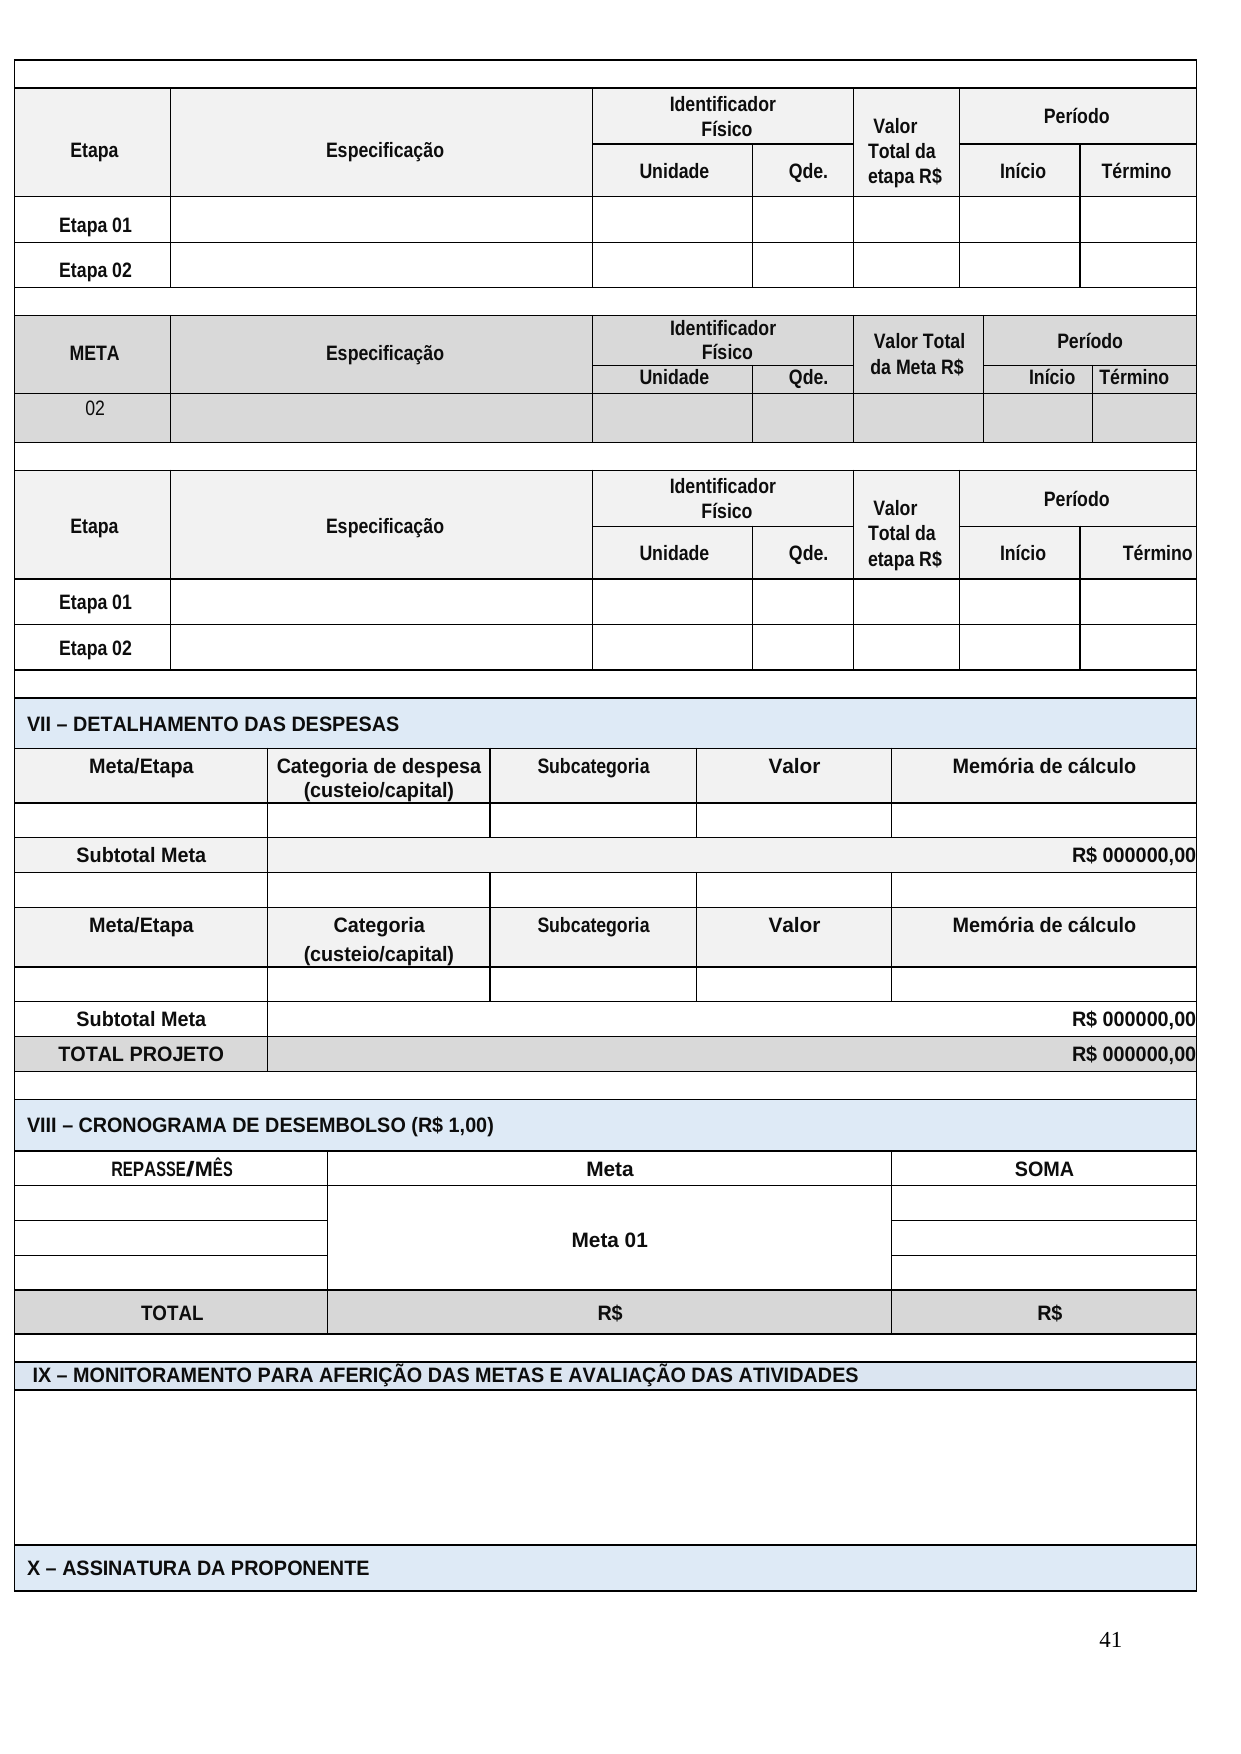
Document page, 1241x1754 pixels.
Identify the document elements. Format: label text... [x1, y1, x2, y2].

table_cell [892, 873, 1196, 907]
table_cell [171, 580, 592, 624]
table_cell [960, 243, 1079, 287]
table_cell [15, 873, 267, 907]
table_cell Etapa 02 [15, 243, 170, 287]
table_cell [268, 968, 489, 1001]
table_cell TOTAL PROJETO [15, 1037, 267, 1071]
table_cell [854, 580, 959, 624]
table_cell [1081, 625, 1196, 669]
table_cell Subcategoria [491, 749, 696, 802]
table_cell Meta/Etapa [15, 908, 267, 966]
table_cell [171, 243, 592, 287]
table_cell Etapa [15, 89, 170, 196]
table_cell [697, 968, 891, 1001]
table_cell [753, 394, 853, 442]
table_cell R$ 000000,00 [268, 1037, 1196, 1071]
table_cell [697, 804, 891, 837]
table_cell [1081, 580, 1196, 624]
table_cell Início [984, 366, 1092, 393]
table_cell [268, 804, 489, 837]
table_cell Subtotal Meta [15, 1002, 267, 1036]
table_cell Subtotal Meta [15, 838, 267, 872]
table_cell Categoria (custeio/capital) [268, 908, 489, 966]
table_cell [593, 394, 752, 442]
table_cell Meta [328, 1152, 891, 1185]
table_cell Término [1081, 527, 1196, 578]
table_cell Memória de cálculo [892, 908, 1196, 966]
table_cell [892, 804, 1196, 837]
table_cell Meta/Etapa [15, 749, 267, 802]
table_cell Etapa 01 [15, 197, 170, 241]
table_cell Início [960, 527, 1079, 578]
table_cell Período [960, 471, 1196, 526]
table_cell [171, 394, 592, 442]
table_cell [854, 197, 959, 241]
table_cell [171, 625, 592, 669]
table_cell [15, 1335, 1196, 1361]
table_cell [753, 625, 853, 669]
table_cell R$ [328, 1291, 891, 1333]
table_cell Etapa [15, 471, 170, 578]
table_cell SOMA [892, 1152, 1196, 1185]
table_cell [15, 804, 267, 837]
table_cell [15, 968, 267, 1001]
table_cell [960, 580, 1079, 624]
table_cell META [15, 316, 170, 393]
table_cell [593, 243, 752, 287]
table_cell Unidade [593, 366, 752, 393]
table_cell 02 [15, 394, 170, 442]
table_cell X – ASSINATURA DA PROPONENTE [15, 1546, 1196, 1590]
table_cell Subcategoria [491, 908, 696, 966]
table_cell [892, 1221, 1196, 1255]
table_cell [892, 1256, 1196, 1289]
table_cell Unidade [593, 527, 752, 578]
table_cell Valor [697, 908, 891, 966]
table_cell [1093, 394, 1196, 442]
table_cell [15, 1221, 327, 1255]
table_cell [491, 873, 696, 907]
table_cell [15, 671, 1196, 697]
table_cell [15, 1256, 327, 1289]
table_cell Especificação [171, 471, 592, 578]
table_cell Valor [697, 749, 891, 802]
table_cell [854, 625, 959, 669]
table_cell [892, 1186, 1196, 1220]
table_cell [15, 1072, 1196, 1098]
table_cell VIII – CRONOGRAMA DE DESEMBOLSO (R$ 1,00) [15, 1100, 1196, 1150]
table_cell Qde. [753, 527, 853, 578]
table_cell [753, 580, 853, 624]
table_cell REPASSE/MÊS [15, 1152, 327, 1185]
table_cell Etapa 01 [15, 580, 170, 624]
table_cell Qde. [753, 366, 853, 393]
table_cell [697, 873, 891, 907]
table_cell Identificador Físico [593, 316, 853, 365]
table_cell [171, 197, 592, 241]
table_cell VII – DETALHAMENTO DAS DESPESAS [15, 699, 1196, 748]
table_cell Etapa 02 [15, 625, 170, 669]
table_cell Especificação [171, 316, 592, 393]
table_cell [1081, 197, 1196, 241]
table_cell R$ 000000,00 [268, 1002, 1196, 1036]
table_cell TOTAL [15, 1291, 327, 1333]
table_cell Valor Total da etapa R$ [854, 471, 959, 578]
table_cell [984, 394, 1092, 442]
table_cell Início [960, 145, 1079, 196]
table_cell Identificador Físico [593, 89, 853, 143]
table_cell Qde. [753, 145, 853, 196]
table_cell Unidade [593, 145, 752, 196]
table_cell [15, 61, 1196, 87]
table_cell [15, 1391, 1196, 1544]
table_cell Término [1093, 366, 1196, 393]
table_cell Categoria de despesa (custeio/capital) [268, 749, 489, 802]
table_cell Período [960, 89, 1196, 143]
table_cell Término [1081, 145, 1196, 196]
table_cell [491, 968, 696, 1001]
table_cell [15, 1186, 327, 1220]
table_cell IX – MONITORAMENTO PARA AFERIÇÃO DAS METAS E AVALIAÇÃO DAS ATIVIDADES [15, 1363, 1196, 1389]
table_cell [15, 443, 1196, 469]
table_cell Período [984, 316, 1196, 365]
table_cell Valor Total da Meta R$ [854, 316, 983, 393]
table_cell R$ [892, 1291, 1196, 1333]
table_cell R$ 000000,00 [268, 838, 1196, 872]
table_cell [753, 243, 853, 287]
table_cell Memória de cálculo [892, 749, 1196, 802]
table_cell Valor Total da etapa R$ [854, 89, 959, 196]
table_cell Identificador Físico [593, 471, 853, 526]
table_cell [593, 580, 752, 624]
table_cell Meta 01 [328, 1186, 891, 1289]
table_cell [268, 873, 489, 907]
table_cell [593, 625, 752, 669]
table_cell Especificação [171, 89, 592, 196]
table_cell [854, 243, 959, 287]
table_cell [1081, 243, 1196, 287]
table_cell [960, 197, 1079, 241]
table_cell [15, 288, 1196, 315]
table_cell [491, 804, 696, 837]
table_cell [854, 394, 983, 442]
table_cell [892, 968, 1196, 1001]
table_cell [753, 197, 853, 241]
table_cell [593, 197, 752, 241]
table_cell [960, 625, 1079, 669]
